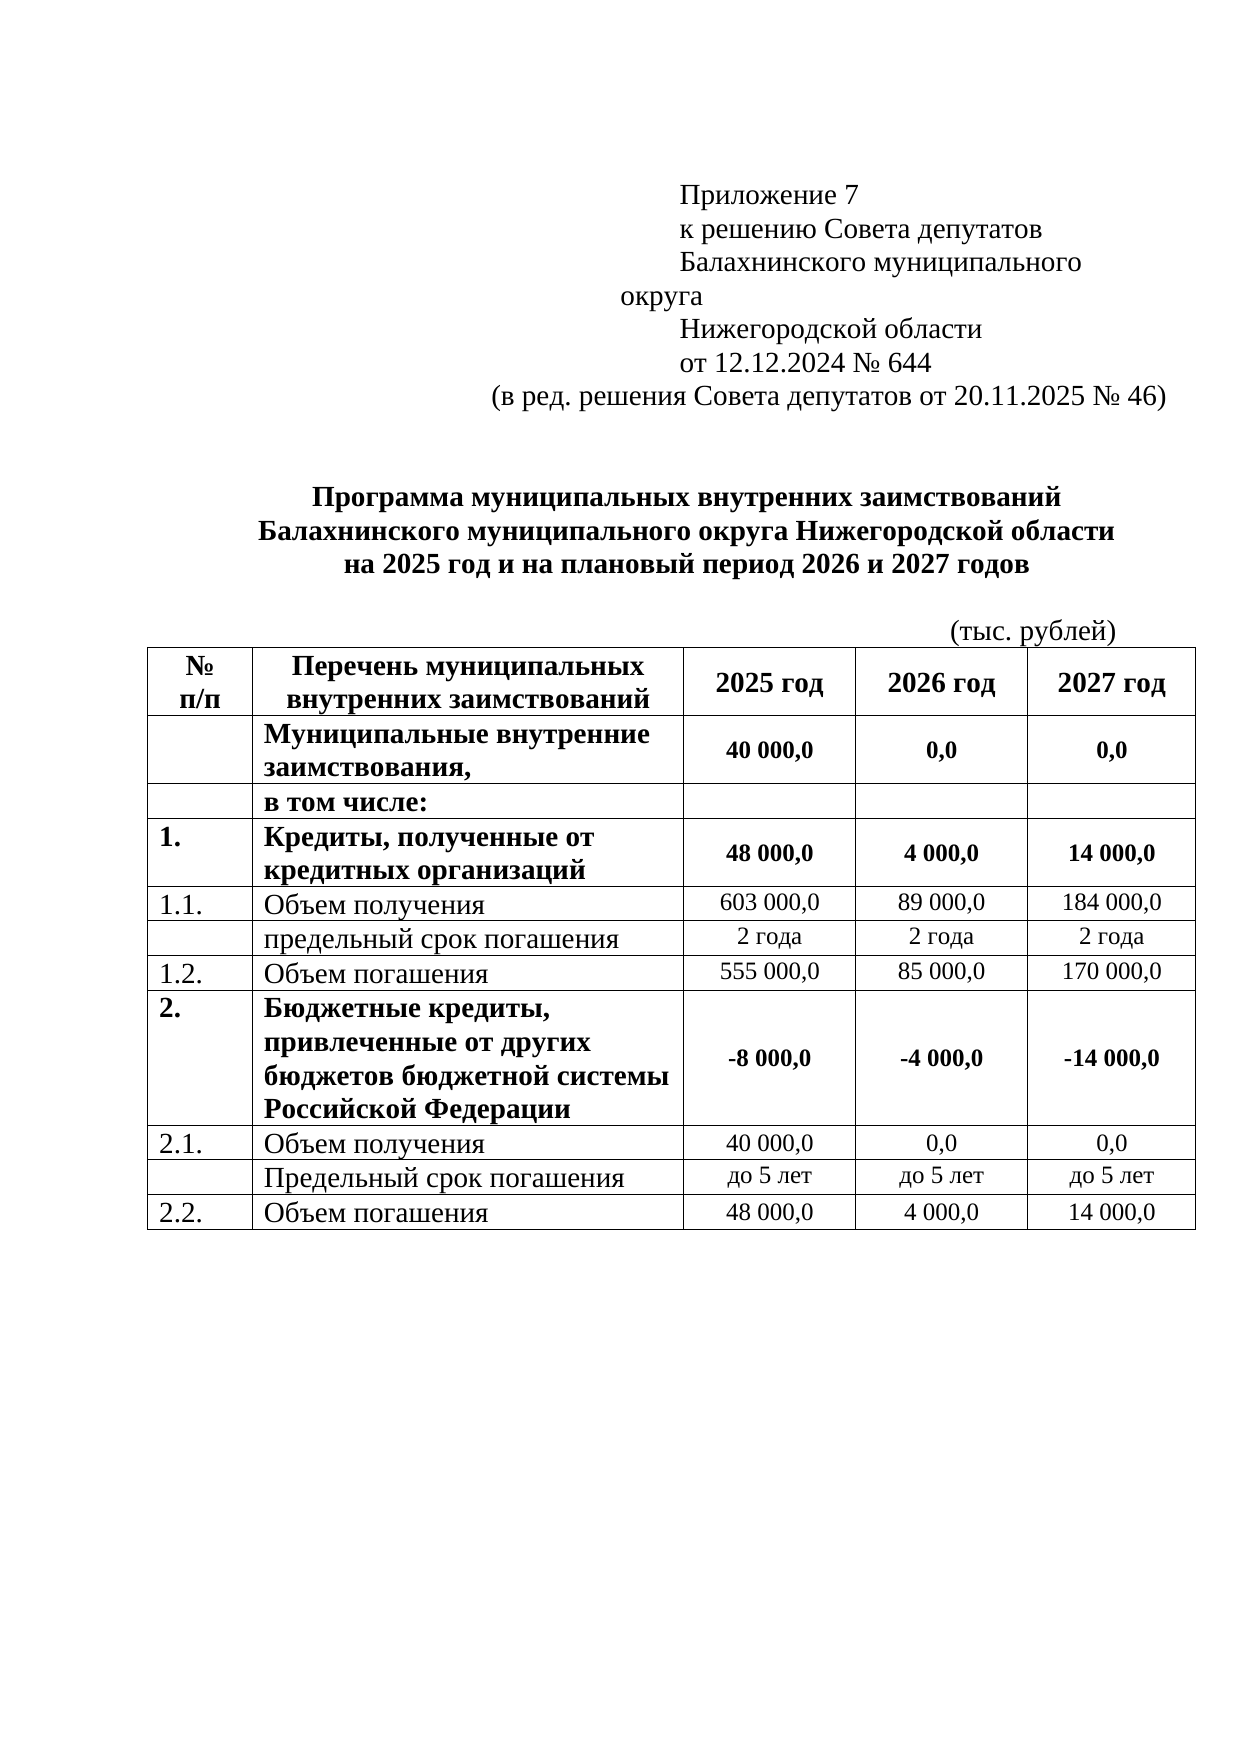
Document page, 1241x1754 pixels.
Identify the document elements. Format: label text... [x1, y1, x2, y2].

title Приложение 7 [620, 177, 1166, 211]
table_header 2025 год [684, 648, 855, 715]
table_cell 0,0 [1028, 716, 1195, 783]
table_cell 40 000,0 [684, 1126, 855, 1159]
table_cell в том числе: [253, 784, 683, 818]
table_cell 14 000,0 [1028, 1195, 1195, 1228]
table_cell 0,0 [1028, 1126, 1195, 1159]
table_header № п/п [148, 648, 252, 715]
title от 12.12.2024 № 644 [620, 345, 1166, 378]
table_cell [148, 716, 252, 783]
table_cell 48 000,0 [684, 1195, 855, 1228]
table_cell 2 года [856, 921, 1027, 955]
table_cell предельный срок погашения [253, 921, 683, 955]
text Программа муниципальных внутренних заимствований [148, 479, 1166, 513]
table_cell до 5 лет [684, 1160, 855, 1194]
table_cell 555 000,0 [684, 956, 855, 989]
table_header Перечень муниципальных внутренних заимствований [253, 648, 683, 715]
table_cell до 5 лет [1028, 1160, 1195, 1194]
text (тыс. рублей) [148, 613, 1166, 647]
table_cell 2.2. [148, 1195, 252, 1228]
table_cell 170 000,0 [1028, 956, 1195, 989]
table_cell Объем получения [253, 887, 683, 920]
table_cell Муниципальные внутренние заимствования, [253, 716, 683, 783]
table_cell Бюджетные кредиты, привлеченные от других бюджетов бюджетной системы Российской Федерации [253, 991, 683, 1125]
table_cell 2 года [684, 921, 855, 955]
table_cell 85 000,0 [856, 956, 1027, 989]
table_cell 4 000,0 [856, 1195, 1027, 1228]
table_cell [148, 784, 252, 818]
table_cell -14 000,0 [1028, 991, 1195, 1125]
text Балахнинского муниципального округа Нижегородской области [148, 513, 1166, 546]
table_cell 2.1. [148, 1126, 252, 1159]
table_cell Объем погашения [253, 956, 683, 989]
table_cell [684, 784, 855, 818]
table_cell 1. [148, 819, 252, 886]
table_cell до 5 лет [856, 1160, 1027, 1194]
title к решению Совета депутатов [620, 211, 1166, 244]
table_cell Кредиты, полученные от кредитных организаций [253, 819, 683, 886]
table_cell Объем получения [253, 1126, 683, 1159]
table_cell 40 000,0 [684, 716, 855, 783]
table_cell 0,0 [856, 716, 1027, 783]
table_header 2026 год [856, 648, 1027, 715]
table_header 2027 год [1028, 648, 1195, 715]
table_cell [856, 784, 1027, 818]
text (в ред. решения Совета депутатов от 20.11.2025 № 46) [148, 378, 1166, 412]
table_cell 89 000,0 [856, 887, 1027, 920]
table_cell [1028, 784, 1195, 818]
table_cell 1.1. [148, 887, 252, 920]
table_cell Предельный срок погашения [253, 1160, 683, 1194]
title Нижегородской области [620, 311, 1166, 345]
table_cell 184 000,0 [1028, 887, 1195, 920]
table_cell [148, 921, 252, 955]
table_cell [148, 1160, 252, 1194]
table_cell Объем погашения [253, 1195, 683, 1228]
table_cell 1.2. [148, 956, 252, 989]
table_cell 603 000,0 [684, 887, 855, 920]
table_cell -4 000,0 [856, 991, 1027, 1125]
title Балахнинского муниципального округа [620, 244, 1166, 311]
table_cell 2 года [1028, 921, 1195, 955]
table_cell 14 000,0 [1028, 819, 1195, 886]
table_cell 48 000,0 [684, 819, 855, 886]
text на 2025 год и на плановый период 2026 и 2027 годов [148, 546, 1166, 580]
table_cell 2. [148, 991, 252, 1125]
table_cell 4 000,0 [856, 819, 1027, 886]
table_cell -8 000,0 [684, 991, 855, 1125]
table_cell 0,0 [856, 1126, 1027, 1159]
